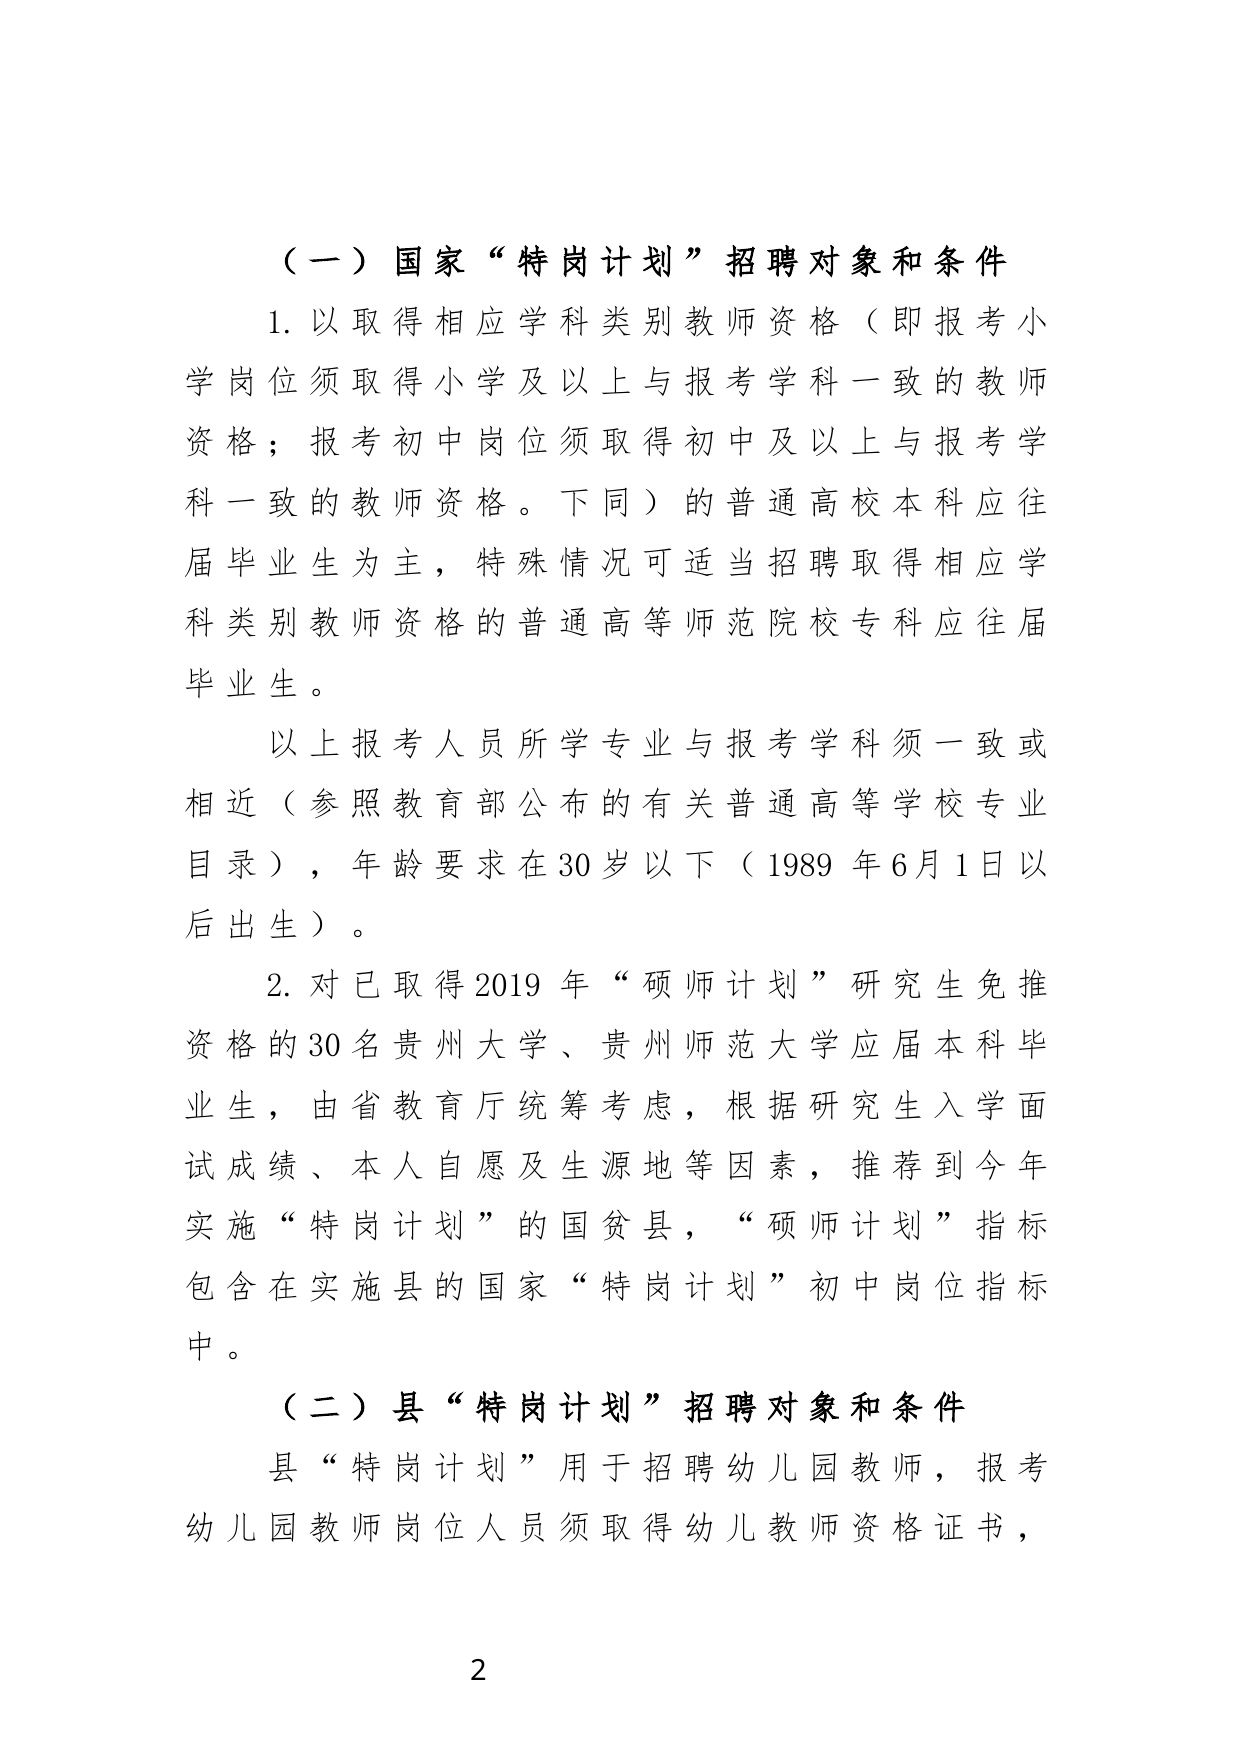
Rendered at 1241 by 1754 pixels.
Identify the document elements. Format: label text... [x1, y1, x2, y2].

text 以上报考人员所学专业与报考学科须一致或相近（参照教育部公布的有关普通高等学校专业目录），年龄要求在30岁以下（1989年6月1日以后出生）。 [183, 711, 1058, 952]
text （二）县“特岗计划”招聘对象和条件 [183, 1374, 1058, 1434]
text 1.以取得相应学科类别教师资格（即报考小学岗位须取得小学及以上与报考学科一致的教师资格；报考初中岗位须取得初中及以上与报考学科一致的教师资格。下同）的普通高校本科应往届毕业生为主，特殊情况可适当招聘取得相应学科类别教师资格的普通高等师范院校专科应往届毕业生。 [183, 289, 1058, 711]
text 2.对已取得2019年“硕师计划”研究生免推资格的30名贵州大学、贵州师范大学应届本科毕业生，由省教育厅统筹考虑，根据研究生入学面试成绩、本人自愿及生源地等因素，推荐到今年实施“特岗计划”的国贫县，“硕师计划”指标包含在实施县的国家“特岗计划”初中岗位指标中。 [183, 952, 1058, 1374]
text （一）国家“特岗计划”招聘对象和条件 [183, 228, 1058, 289]
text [183, 1434, 1058, 1555]
